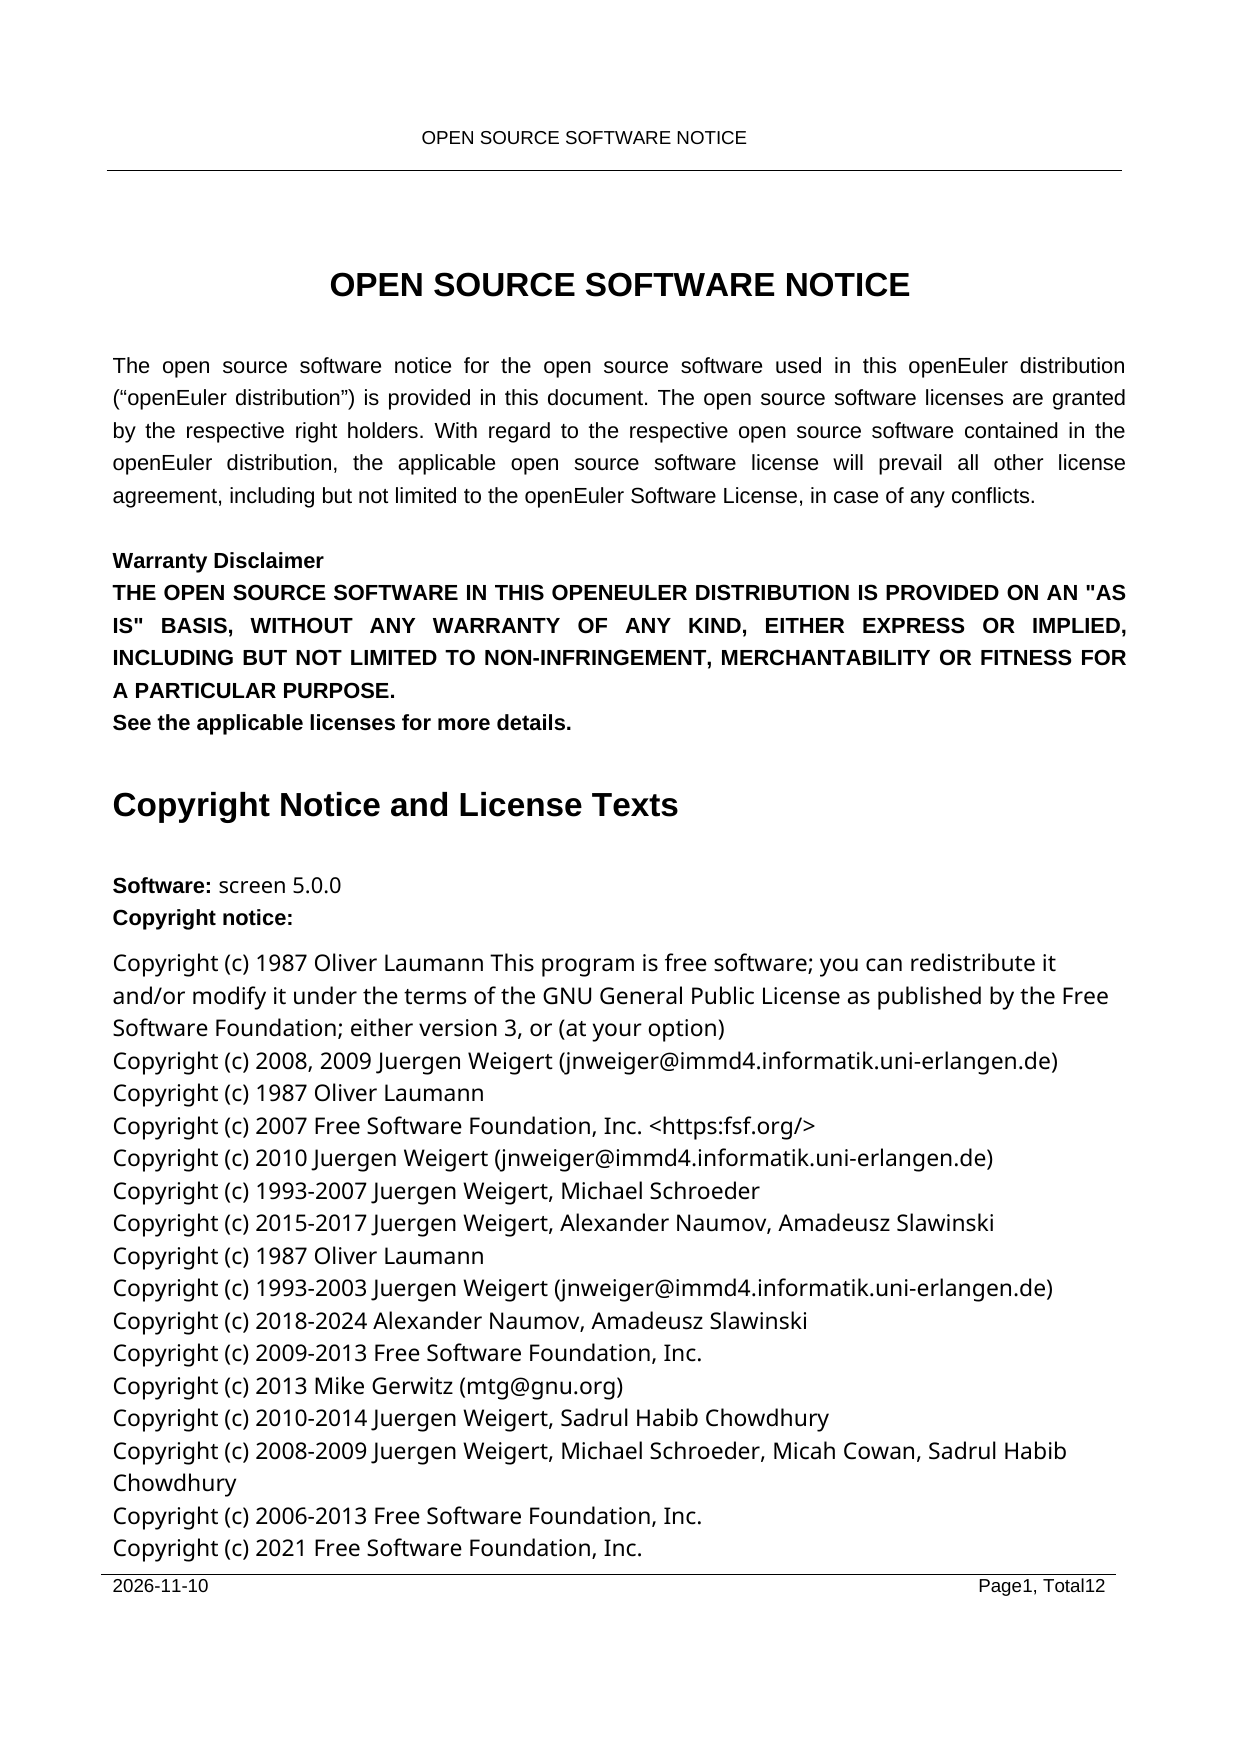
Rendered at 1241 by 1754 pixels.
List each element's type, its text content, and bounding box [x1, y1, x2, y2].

text Warranty Disclaimer [112, 544, 1128, 576]
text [112, 947, 1128, 1564]
text OPEN SOURCE SOFTWARE NOTICE [112, 251, 1128, 316]
text The open source software notice for the open source software used in this openEuler distribution (“openEuler distribution”) is provided in this document. The open source software licenses are granted by the respective right holders. With regard to the respective open source software contained in the openEuler distribution, the applicable open source software license will prevail all other license agreement, including but not limited to the openEuler Software License, in case of any conflicts. [112, 349, 1128, 511]
text THE OPEN SOURCE SOFTWARE IN THIS OPENEULER DISTRIBUTION IS PROVIDED ON AN "AS IS" BASIS, WITHOUT ANY WARRANTY OF ANY KIND, EITHER EXPRESS OR IMPLIED, INCLUDING BUT NOT LIMITED TO NON-INFRINGEMENT, MERCHANTABILITY OR FITNESS FOR A PARTICULAR PURPOSE. See the applicable licenses for more details. [112, 576, 1128, 739]
title Software: screen 5.0.0 [112, 869, 1128, 901]
text Copyright Notice and License Texts [112, 771, 1128, 836]
text Copyright notice: [112, 901, 1128, 934]
